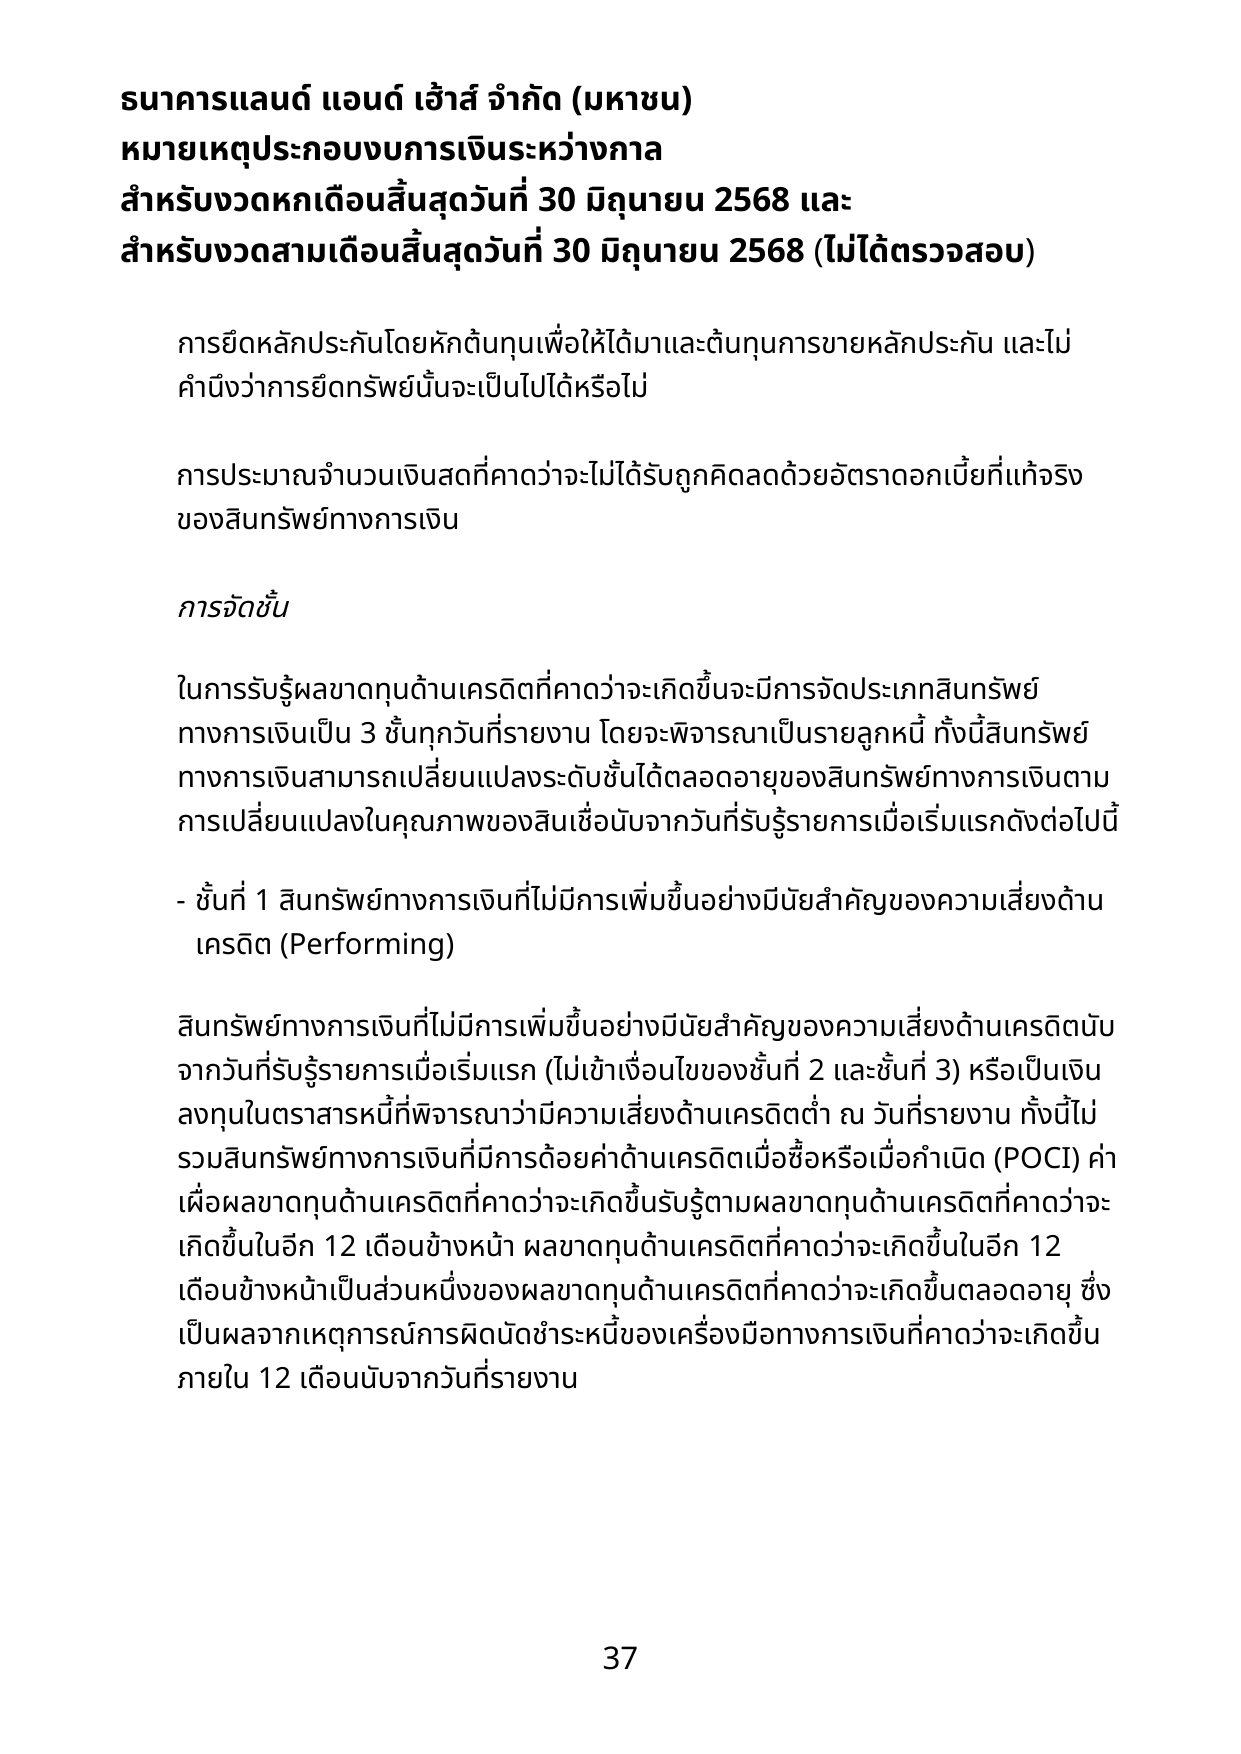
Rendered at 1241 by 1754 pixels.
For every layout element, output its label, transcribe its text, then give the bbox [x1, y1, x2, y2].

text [177, 322, 1120, 411]
text การจัดชั้น [176, 587, 1120, 631]
text การประมาณจำนวนเงินสดที่คาดว่าจะไม่ได้รับถูกคิดลดด้วยอัตราดอกเบี้ยที่แท้จริงของสินทรัพย์ทางการเงิน [176, 455, 1120, 543]
text สินทรัพย์ทางการเงินที่ไม่มีการเพิ่มขึ้นอย่างมีนัยสำคัญของความเสี่ยงด้านเครดิตนับจากวันที่รับรู้รายการเมื่อเริ่มแรก (ไม่เข้าเงื่อนไขของชั้นที่ 2 และชั้นที่ 3) หรือเป็นเงินลงทุนในตราสารหนี้ที่พิจารณาว่ามีความเสี่ยงด้านเครดิตต่ำ ณ วันที่รายงาน ทั้งนี้ไม่รวมสินทรัพย์ทางการเงินที่มีการด้อยค่าด้านเครดิตเมื่อซื้อหรือเมื่อกำเนิด (POCI) ค่าเผื่อผลขาดทุนด้านเครดิตที่คาดว่าจะเกิดขึ้นรับรู้ตามผลขาดทุนด้านเครดิตที่คาดว่าจะเกิดขึ้นในอีก 12 เดือนข้างหน้า ผลขาดทุนด้านเครดิตที่คาดว่าจะเกิดขึ้นในอีก 12 เดือนข้างหน้าเป็นส่วนหนึ่งของผลขาดทุนด้านเครดิตที่คาดว่าจะเกิดขึ้นตลอดอายุ ซึ่งเป็นผลจากเหตุการณ์การผิดนัดชำระหนี้ของเครื่องมือทางการเงินที่คาดว่าจะเกิดขึ้นภายใน 12 เดือนนับจากวันที่รายงาน [177, 1005, 1120, 1402]
text ในการรับรู้ผลขาดทุนด้านเครดิตที่คาดว่าจะเกิดขึ้นจะมีการจัดประเภทสินทรัพย์ทางการเงินเป็น 3 ชั้นทุกวันที่รายงาน โดยจะพิจารณาเป็นรายลูกหนี้ ทั้งนี้สินทรัพย์ทางการเงินสามารถเปลี่ยนแปลงระดับชั้นได้ตลอดอายุของสินทรัพย์ทางการเงินตามการเปลี่ยนแปลงในคุณภาพของสินเชื่อนับจากวันที่รับรู้รายการเมื่อเริ่มแรกดังต่อไปนี้ [177, 669, 1120, 845]
list ชั้นที่ 1 สินทรัพย์ทางการเงินที่ไม่มีการเพิ่มขึ้นอย่างมีนัยสำคัญของความเสี่ยงด้านเครดิต (Performing) [176, 879, 1120, 967]
